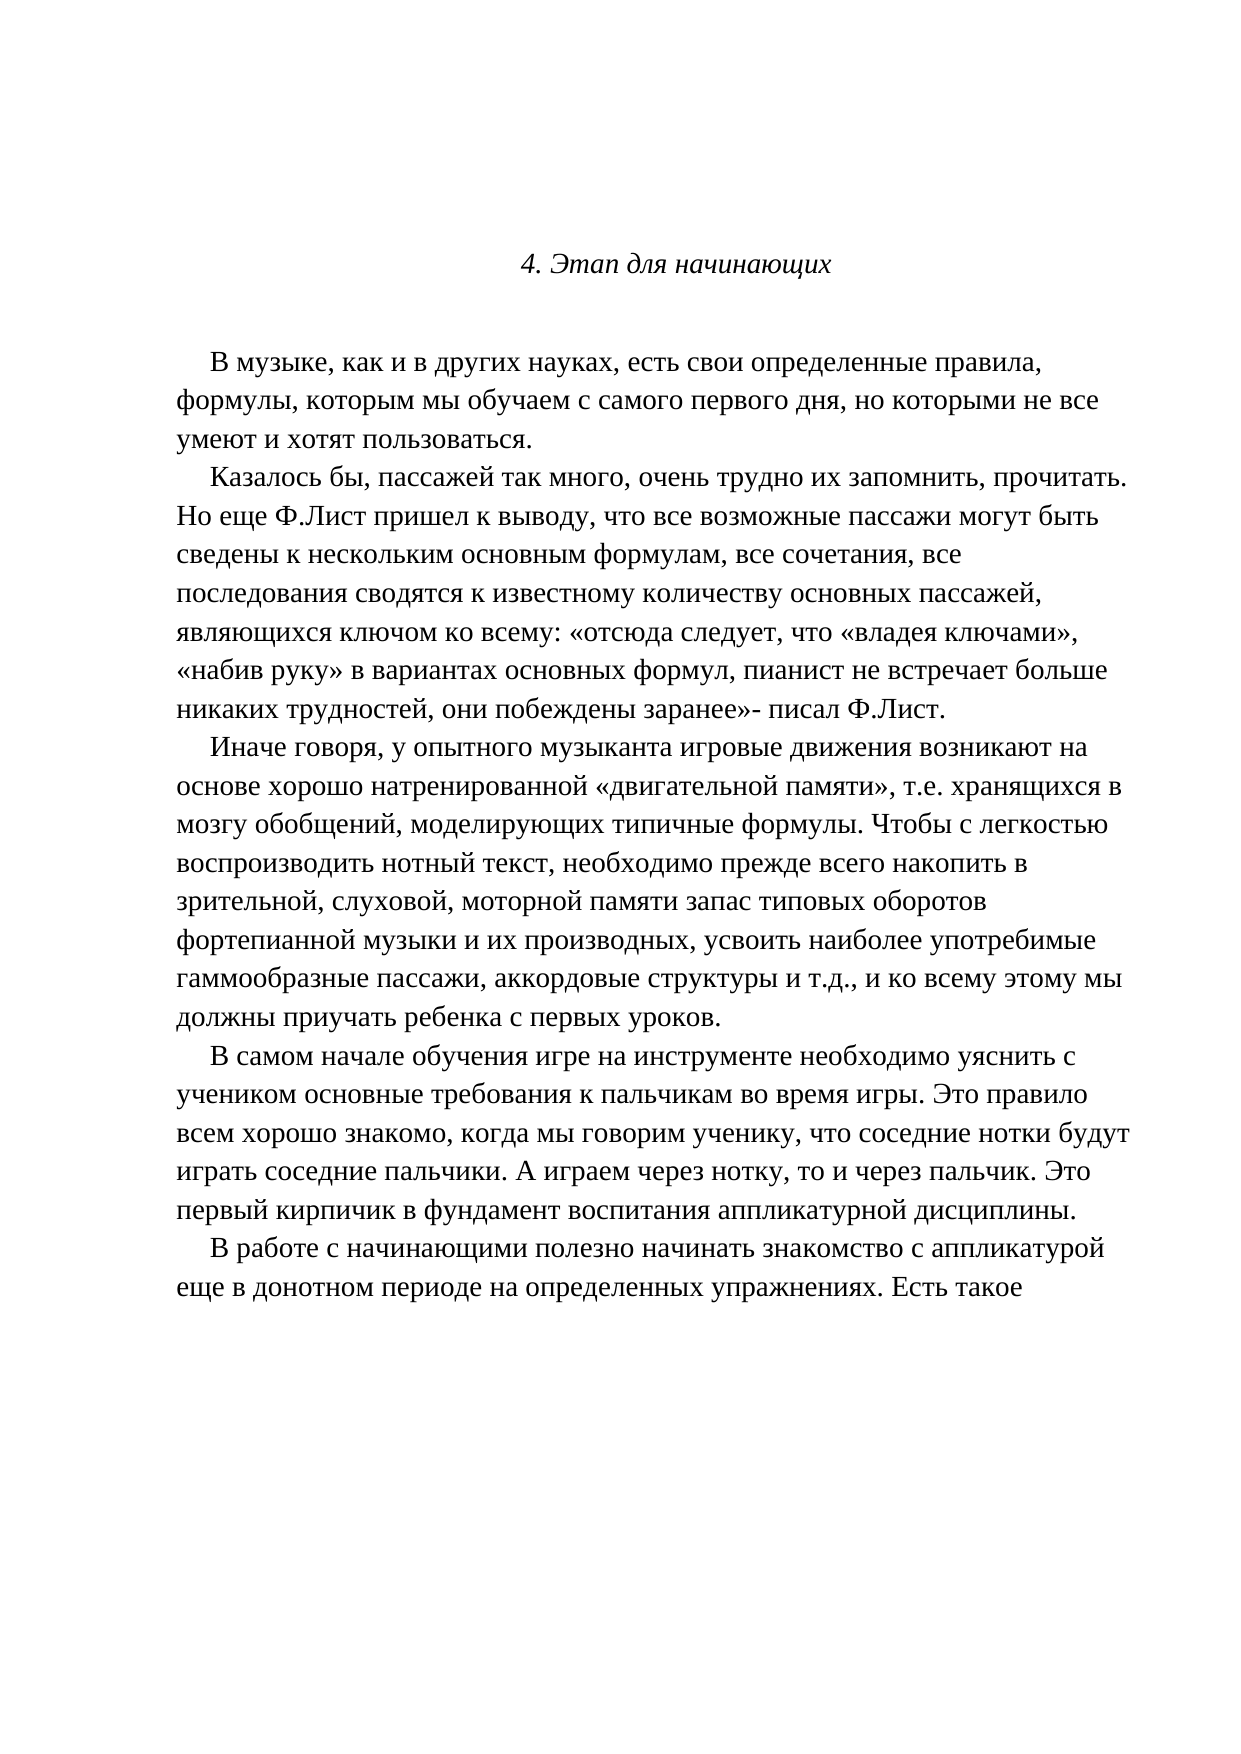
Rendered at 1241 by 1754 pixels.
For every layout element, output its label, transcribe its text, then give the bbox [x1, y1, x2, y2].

text В работе с начинающими полезно начинать знакомство с аппликатурой еще в донотном периоде на определенных упражнениях. Есть такое [176, 1230, 1139, 1302]
text В музыке, как и в других науках, есть свои определенные правила, формулы, которым мы обучаем с самого первого дня, но которыми не все умеют и хотят пользоваться. [176, 344, 1139, 454]
text В самом начале обучения игре на инструменте необходимо уяснить с учеником основные требования к пальчикам во время игры. Это правило всем хорошо знакомо, когда мы говорим ученику, что соседние нотки будут играть соседние пальчики. А играем через нотку, то и через пальчик. Это первый кирпичик в фундамент воспитания аппликатурной дисциплины. [176, 1038, 1139, 1225]
text Казалось бы, пассажей так много, очень трудно их запомнить, прочитать. Но еще Ф.Лист пришел к выводу, что все возможные пассажи могут быть сведены к нескольким основным формулам, все сочетания, все последования сводятся к известному количеству основных пассажей, являющихся ключом ко всему: «отсюда следует, что «владея ключами», «набив руку» в вариантах основных формул, пианист не встречает больше никаких трудностей, они побеждены заранее»- писал Ф.Лист. [176, 459, 1139, 724]
text Иначе говоря, у опытного музыканта игровые движения возникают на основе хорошо натренированной «двигательной памяти», т.е. хранящихся в мозгу обобщений, моделирующих типичные формулы. Чтобы с легкостью воспроизводить нотный текст, необходимо прежде всего накопить в зрительной, слуховой, моторной памяти запас типовых оборотов фортепианной музыки и их производных, усвоить наиболее употребимые гаммообразные пассажи, аккордовые структуры и т.д., и ко всему этому мы должны приучать ребенка с первых уроков. [176, 729, 1139, 1033]
